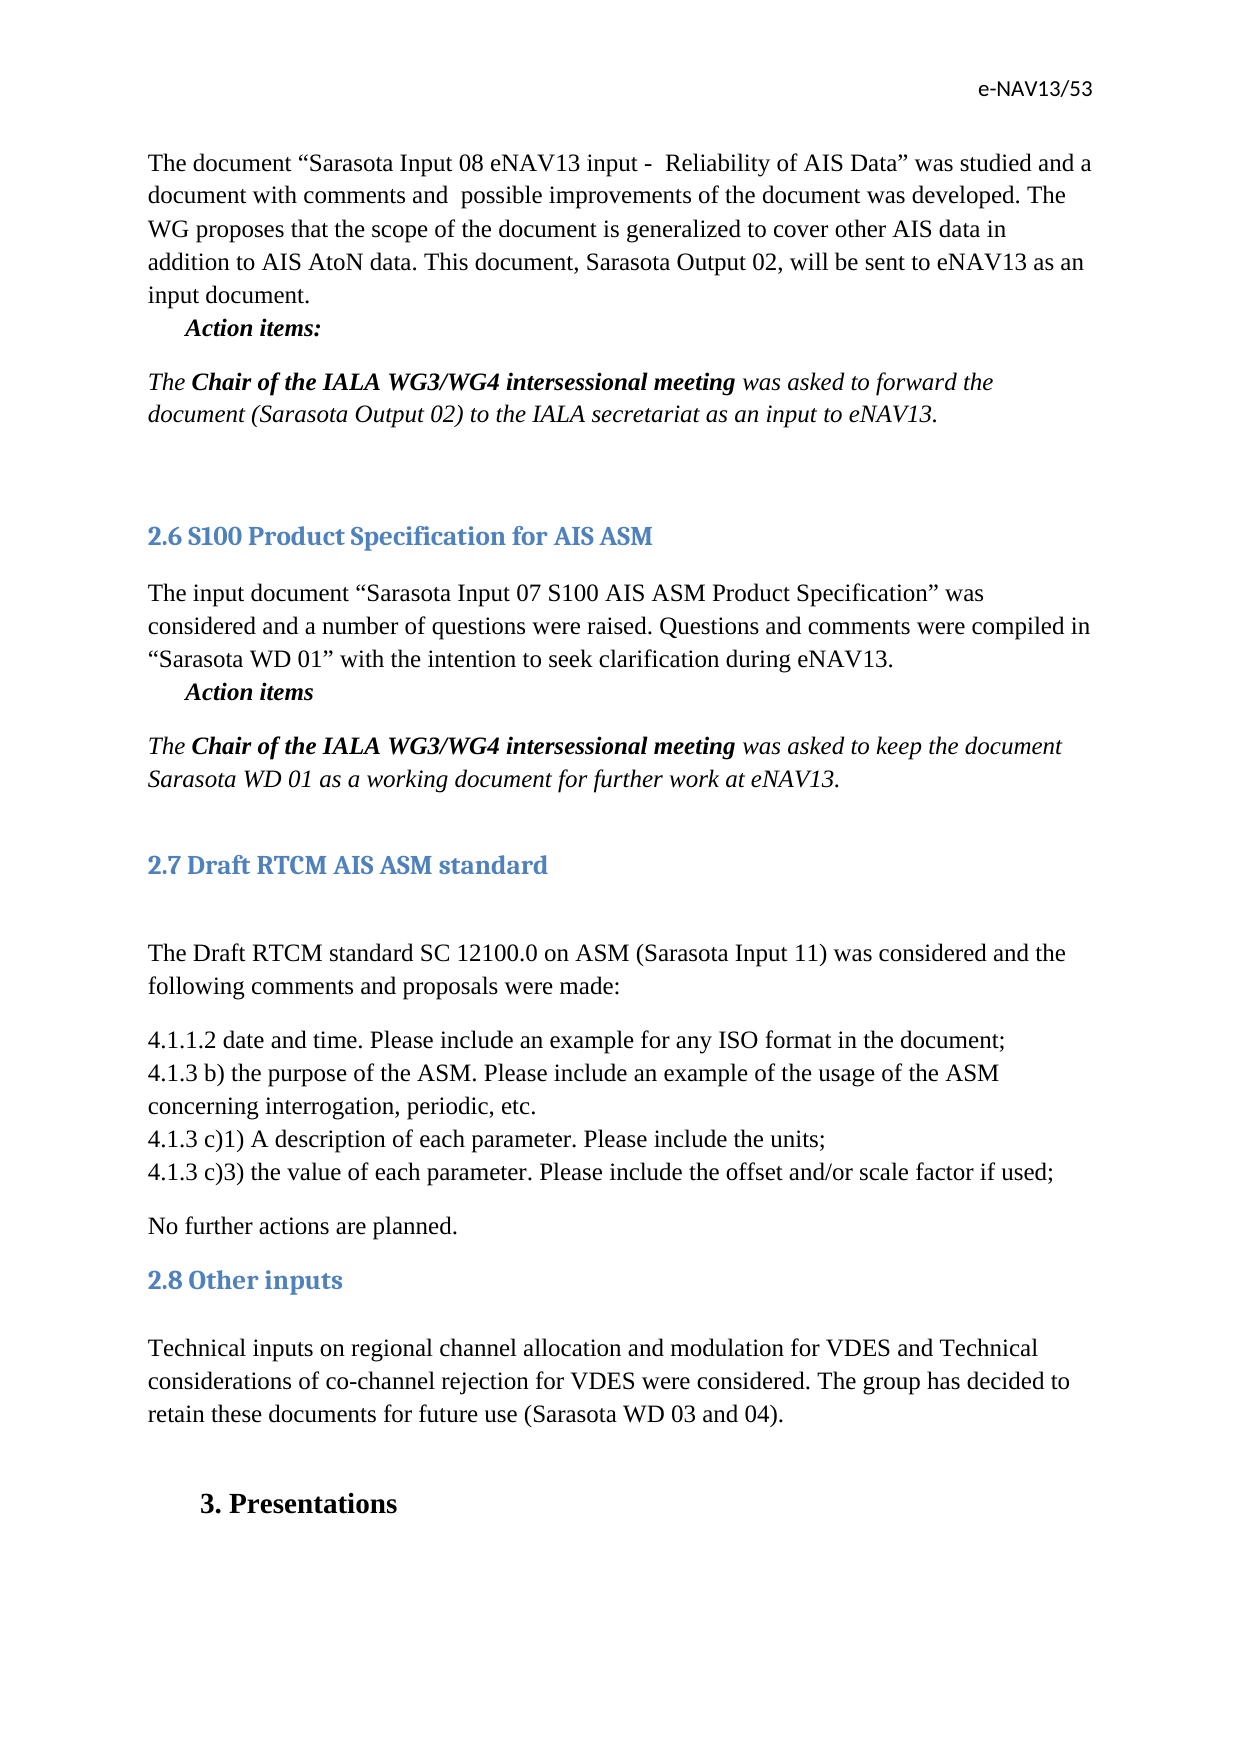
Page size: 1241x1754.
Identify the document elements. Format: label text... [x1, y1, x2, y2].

text No further actions are planned. [148, 1211, 1093, 1240]
text The Draft RTCM standard SC 12100.0 on ASM (Sarasota Input 11) was considered and the following comments and proposals were made: [148, 938, 1093, 1000]
subtitle The input document “Sarasota Input 07 S100 AIS ASM Product Specification” was considered and a number of questions were raised. Questions and comments were compiled in “Sarasota WD 01” with the intention to seek clarification during eNAV13. [148, 578, 1093, 673]
text 3. Presentations [185, 1453, 1093, 1519]
subtitle The document “Sarasota Input 08 eNAV13 input - Reliability of AIS Data” was studied and a document with comments and possible improvements of the document was developed. The WG proposes that the scope of the document is generalized to cover other AIS data in addition to AIS AtoN data. This document, Sarasota Output 02, will be sent to eNAV13 as an input document. [148, 148, 1093, 308]
text The Chair of the IALA WG3/WG4 intersessional meeting was asked to keep the document Sarasota WD 01 as a working document for further work at eNAV13. [148, 731, 1093, 825]
subtitle 2.7 Draft RTCM AIS ASM standard [148, 850, 1093, 881]
text Action items: [148, 313, 1093, 341]
text Action items [148, 677, 1093, 706]
text 4.1.1.2 date and time. Please include an example for any ISO format in the document; 4.1.3 b) the purpose of the ASM. Please include an example of the usage of the ASM concerning interrogation, periodic, etc. 4.1.3 c)1) A description of each parameter. Please include the units; 4.1.3 c)3) the value of each parameter. Please include the offset and/or scale factor if used; [148, 1025, 1093, 1186]
text Technical inputs on regional channel allocation and modulation for VDES and Technical considerations of co-channel rejection for VDES were considered. The group has decided to retain these documents for future use (Sarasota WD 03 and 04). [148, 1301, 1093, 1428]
text The Chair of the IALA WG3/WG4 intersessional meeting was asked to forward the document (Sarasota Output 02) to the IALA secretariat as an input to eNAV13. [148, 367, 1093, 461]
subtitle 2.6 S100 Product Specification for AIS ASM [148, 486, 1093, 552]
subtitle 2.8 Other inputs [148, 1265, 1093, 1296]
